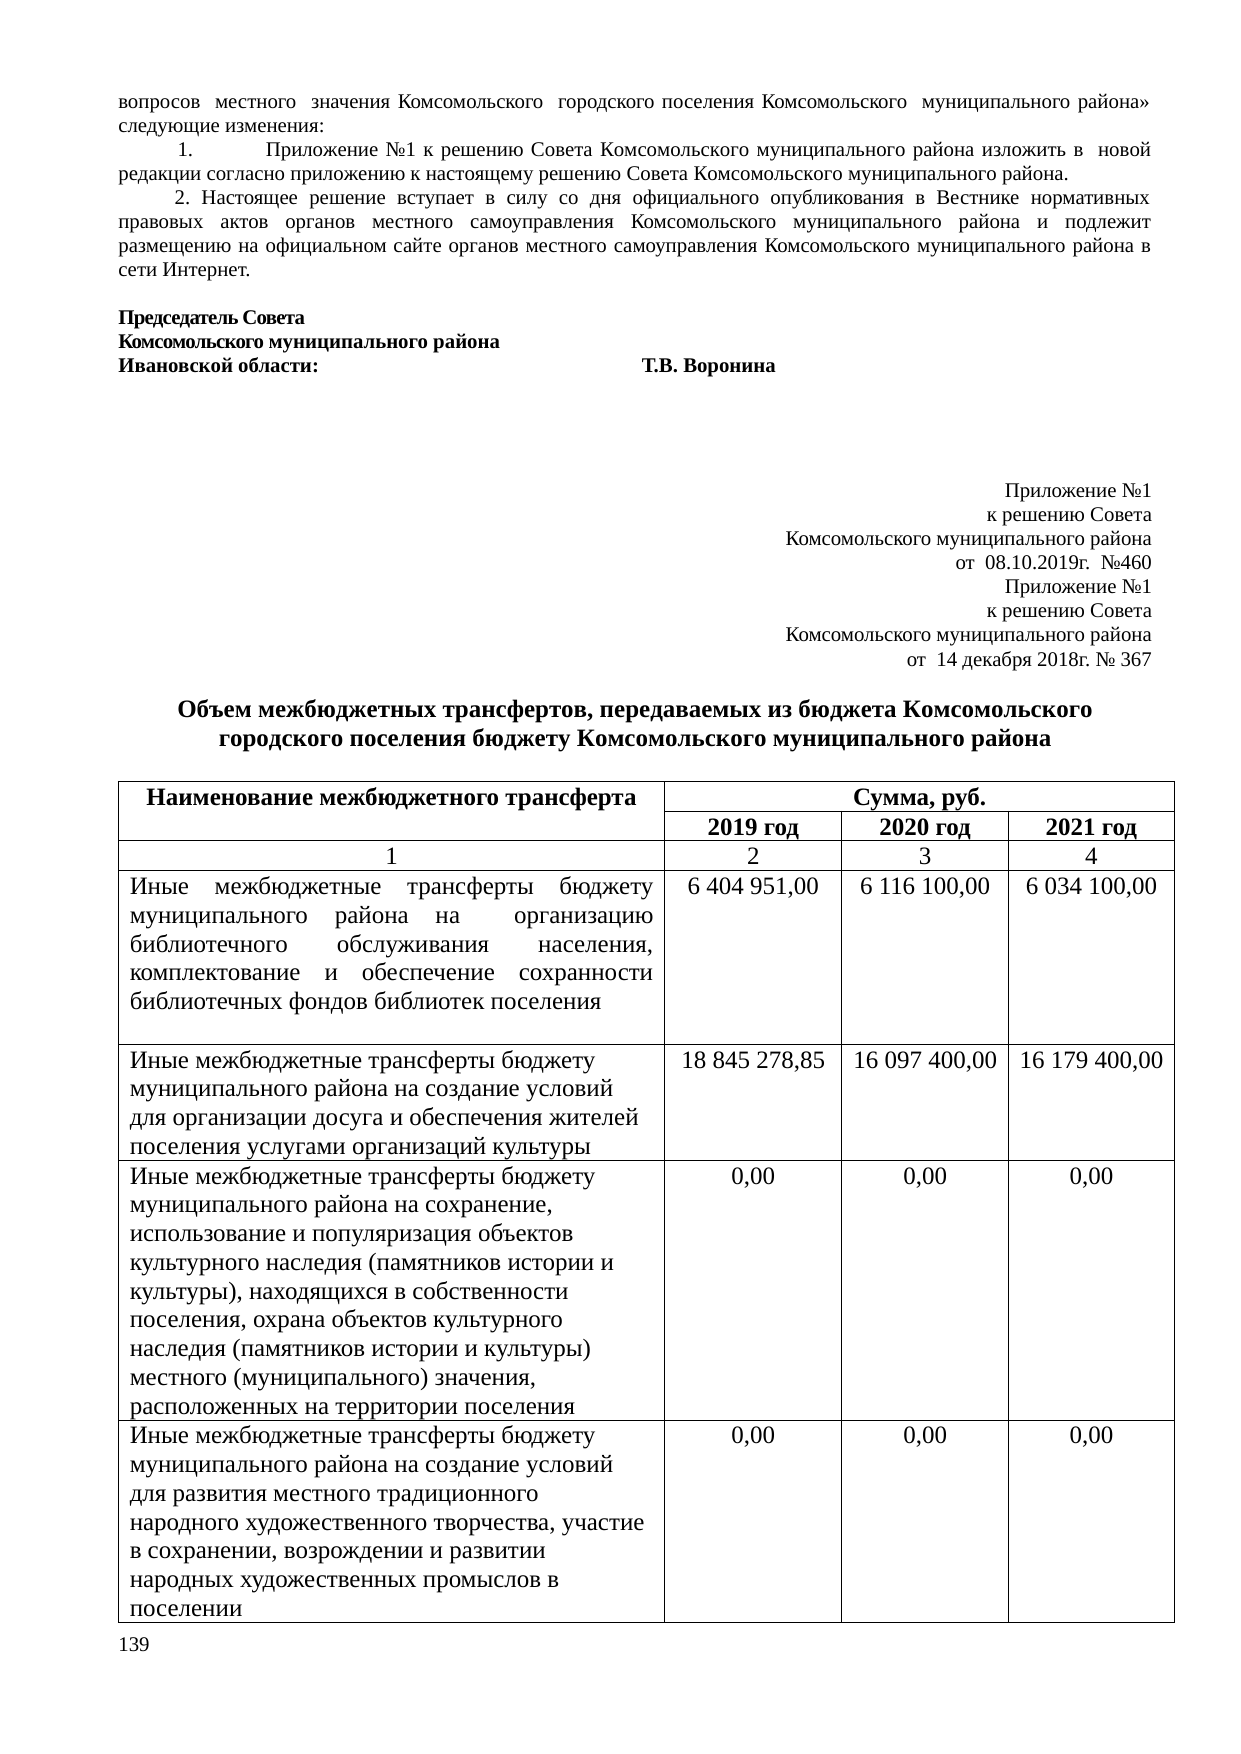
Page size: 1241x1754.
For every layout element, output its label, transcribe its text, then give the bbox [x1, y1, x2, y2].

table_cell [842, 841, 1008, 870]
subtitle Объем межбюджетных трансфертов, передаваемых из бюджета Комсомольского городского поселения бюджету Комсомольского муниципального района [118, 694, 1152, 752]
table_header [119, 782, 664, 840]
text от 08.10.2019г. №460 [118, 550, 1152, 574]
text Ивановской области: Т.В. Воронина [118, 353, 1106, 377]
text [118, 89, 1152, 137]
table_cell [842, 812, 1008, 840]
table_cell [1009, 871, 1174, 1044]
text Приложение №1 [118, 478, 1152, 502]
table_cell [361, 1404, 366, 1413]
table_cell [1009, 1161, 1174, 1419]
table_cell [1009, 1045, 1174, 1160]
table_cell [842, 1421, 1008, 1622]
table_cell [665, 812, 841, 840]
text Комсомольского муниципального района [118, 622, 1152, 646]
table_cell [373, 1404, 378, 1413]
text к решению Совета [118, 502, 1152, 526]
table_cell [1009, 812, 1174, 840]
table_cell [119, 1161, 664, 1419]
text Председатель Совета [118, 305, 1106, 329]
text 2. Настоящее решение вступает в силу со дня официального опубликования в Вестнике нормативных правовых актов органов местного самоуправления Комсомольского муниципального района и подлежит размещению на официальном сайте органов местного самоуправления Комсомольского муниципального района в сети Интернет. [118, 185, 1152, 281]
text Приложение №1 [118, 574, 1152, 598]
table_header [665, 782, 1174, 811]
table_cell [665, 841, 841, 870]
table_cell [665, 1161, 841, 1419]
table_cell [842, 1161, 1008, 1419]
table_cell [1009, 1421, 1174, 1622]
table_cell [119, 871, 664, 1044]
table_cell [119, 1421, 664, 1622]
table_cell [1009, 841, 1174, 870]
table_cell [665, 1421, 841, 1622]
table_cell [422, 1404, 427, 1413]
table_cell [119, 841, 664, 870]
text от 14 декабря 2018г. № 367 [118, 646, 1152, 671]
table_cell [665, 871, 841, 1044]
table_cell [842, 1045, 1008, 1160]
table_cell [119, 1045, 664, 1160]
text к решению Совета [118, 598, 1152, 622]
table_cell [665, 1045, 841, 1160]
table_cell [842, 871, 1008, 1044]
text Комсомольского муниципального района [118, 329, 1106, 353]
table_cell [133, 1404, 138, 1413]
list Приложение №1 к решению Совета Комсомольского муниципального района изложить в новой редакции согласно приложению к настоящему решению Совета Комсомольского муниципального района. [118, 137, 1152, 185]
text Комсомольского муниципального района [118, 526, 1152, 550]
